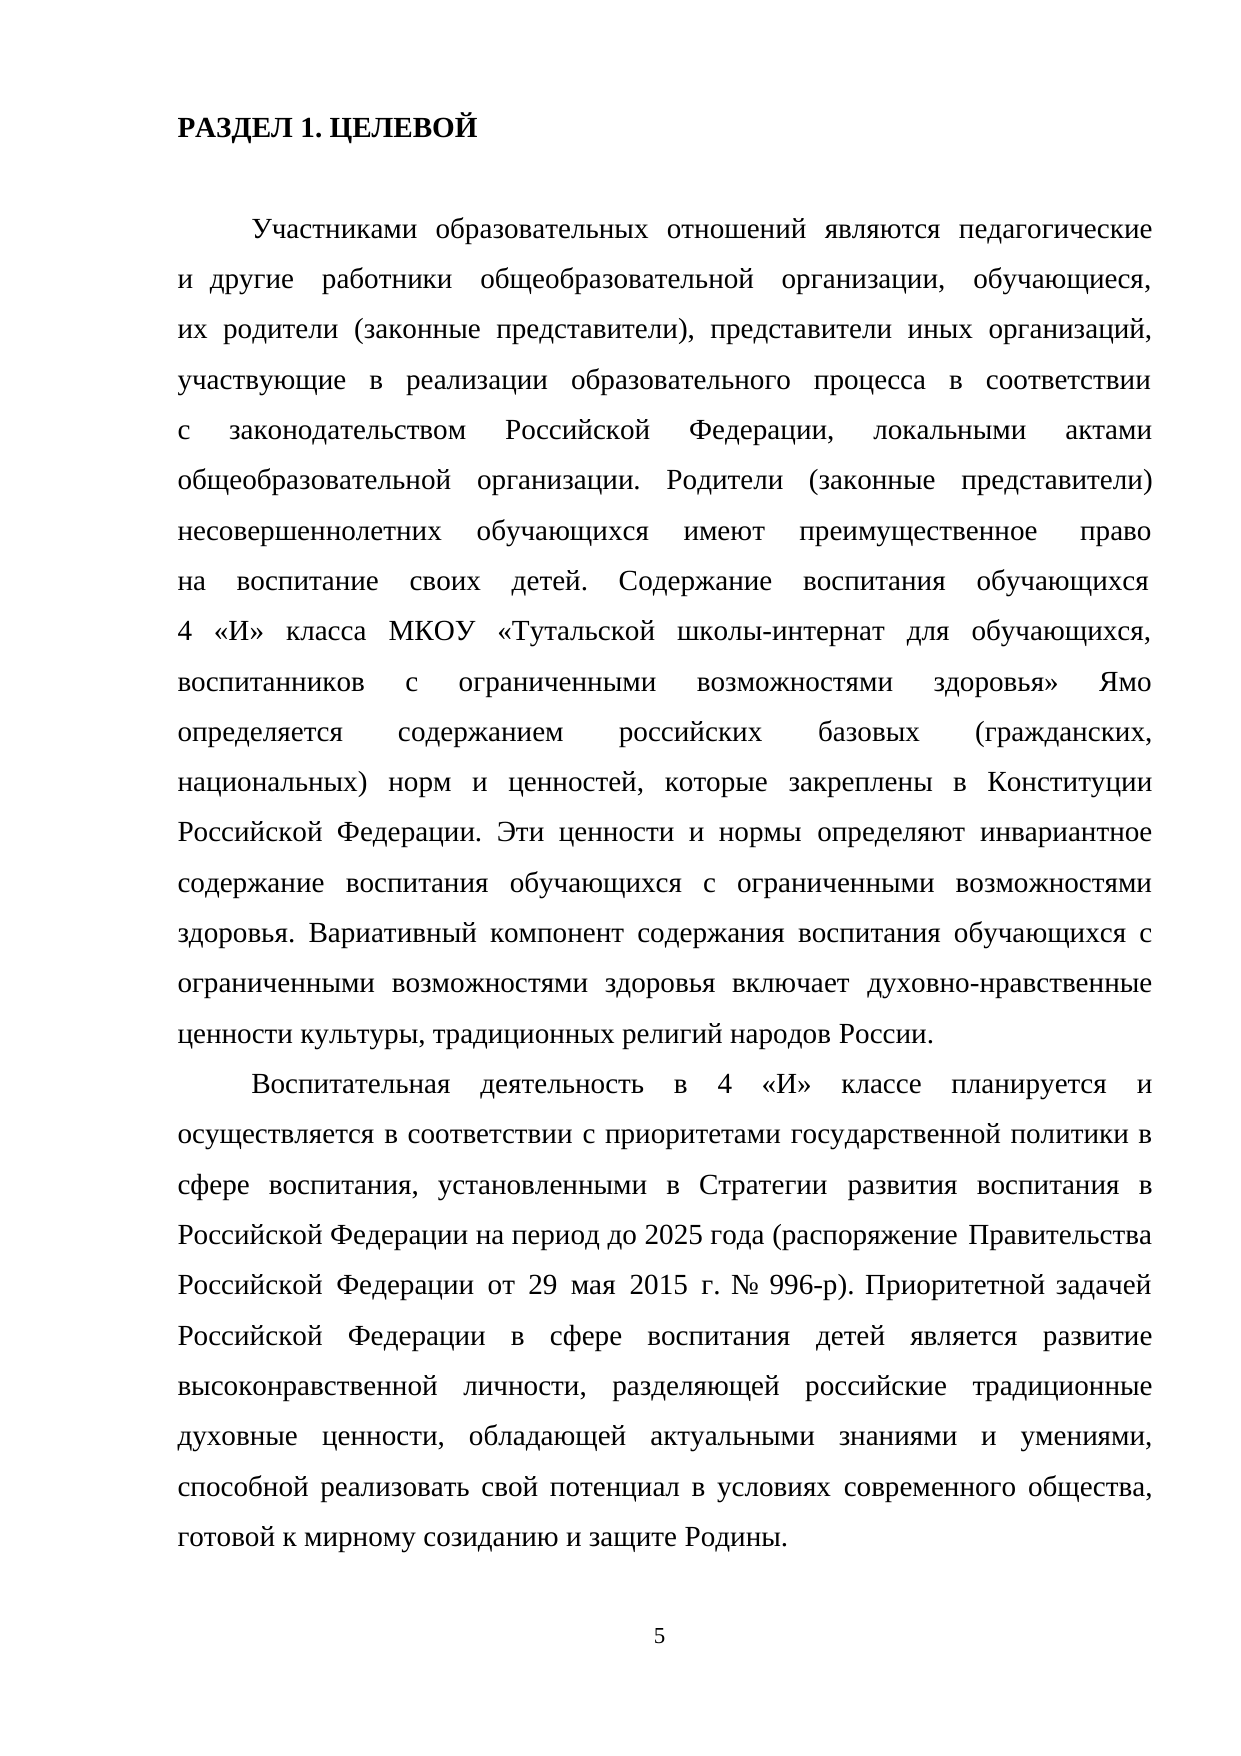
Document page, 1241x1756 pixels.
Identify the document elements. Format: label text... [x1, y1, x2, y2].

text Участниками образовательных отношений являются педагогические и другие работники общеобразовательной организации, обучающиеся, их родители (законные представители), представители иных организаций, участвующие в реализации образовательного процесса в соответствии с законодательством Российской Федерации, локальными актами общеобразовательной организации. Родители (законные представители) несовершеннолетних обучающихся имеют преимущественное право на воспитание своих детей. Содержание воспитания обучающихся 4 «И» класса МКОУ «Тутальской школы-интернат для обучающихся, воспитанников с ограниченными возможностями здоровья» Ямо определяется содержанием российских базовых (гражданских, национальных) норм и ценностей, которые закреплены в Конституции Российской Федерации. Эти ценности и нормы определяют инвариантное содержание воспитания обучающихся с ограниченными возможностями здоровья. Вариативный компонент содержания воспитания обучающихся с ограниченными возможностями здоровья включает духовно-нравственные ценности культуры, традиционных религий народов России. [177, 211, 1152, 1049]
subtitle РАЗДЕЛ 1. ЦЕЛЕВОЙ [177, 110, 1173, 144]
text Воспитательная деятельность в 4 «И» классе планируется и осуществляется в соответствии с приоритетами государственной политики в сфере воспитания, установленными в Стратегии развития воспитания в Российской Федерации на период до 2025 года (распоряжение Правительства Российской Федерации от 29 мая 2015 г. № 996-р). Приоритетной задачей Российской Федерации в сфере воспитания детей является развитие высоконравственной личности, разделяющей российские традиционные духовные ценности, обладающей актуальными знаниями и умениями, способной реализовать свой потенциал в условиях современного общества, готовой к мирному созиданию и защите Родины. [177, 1066, 1152, 1552]
